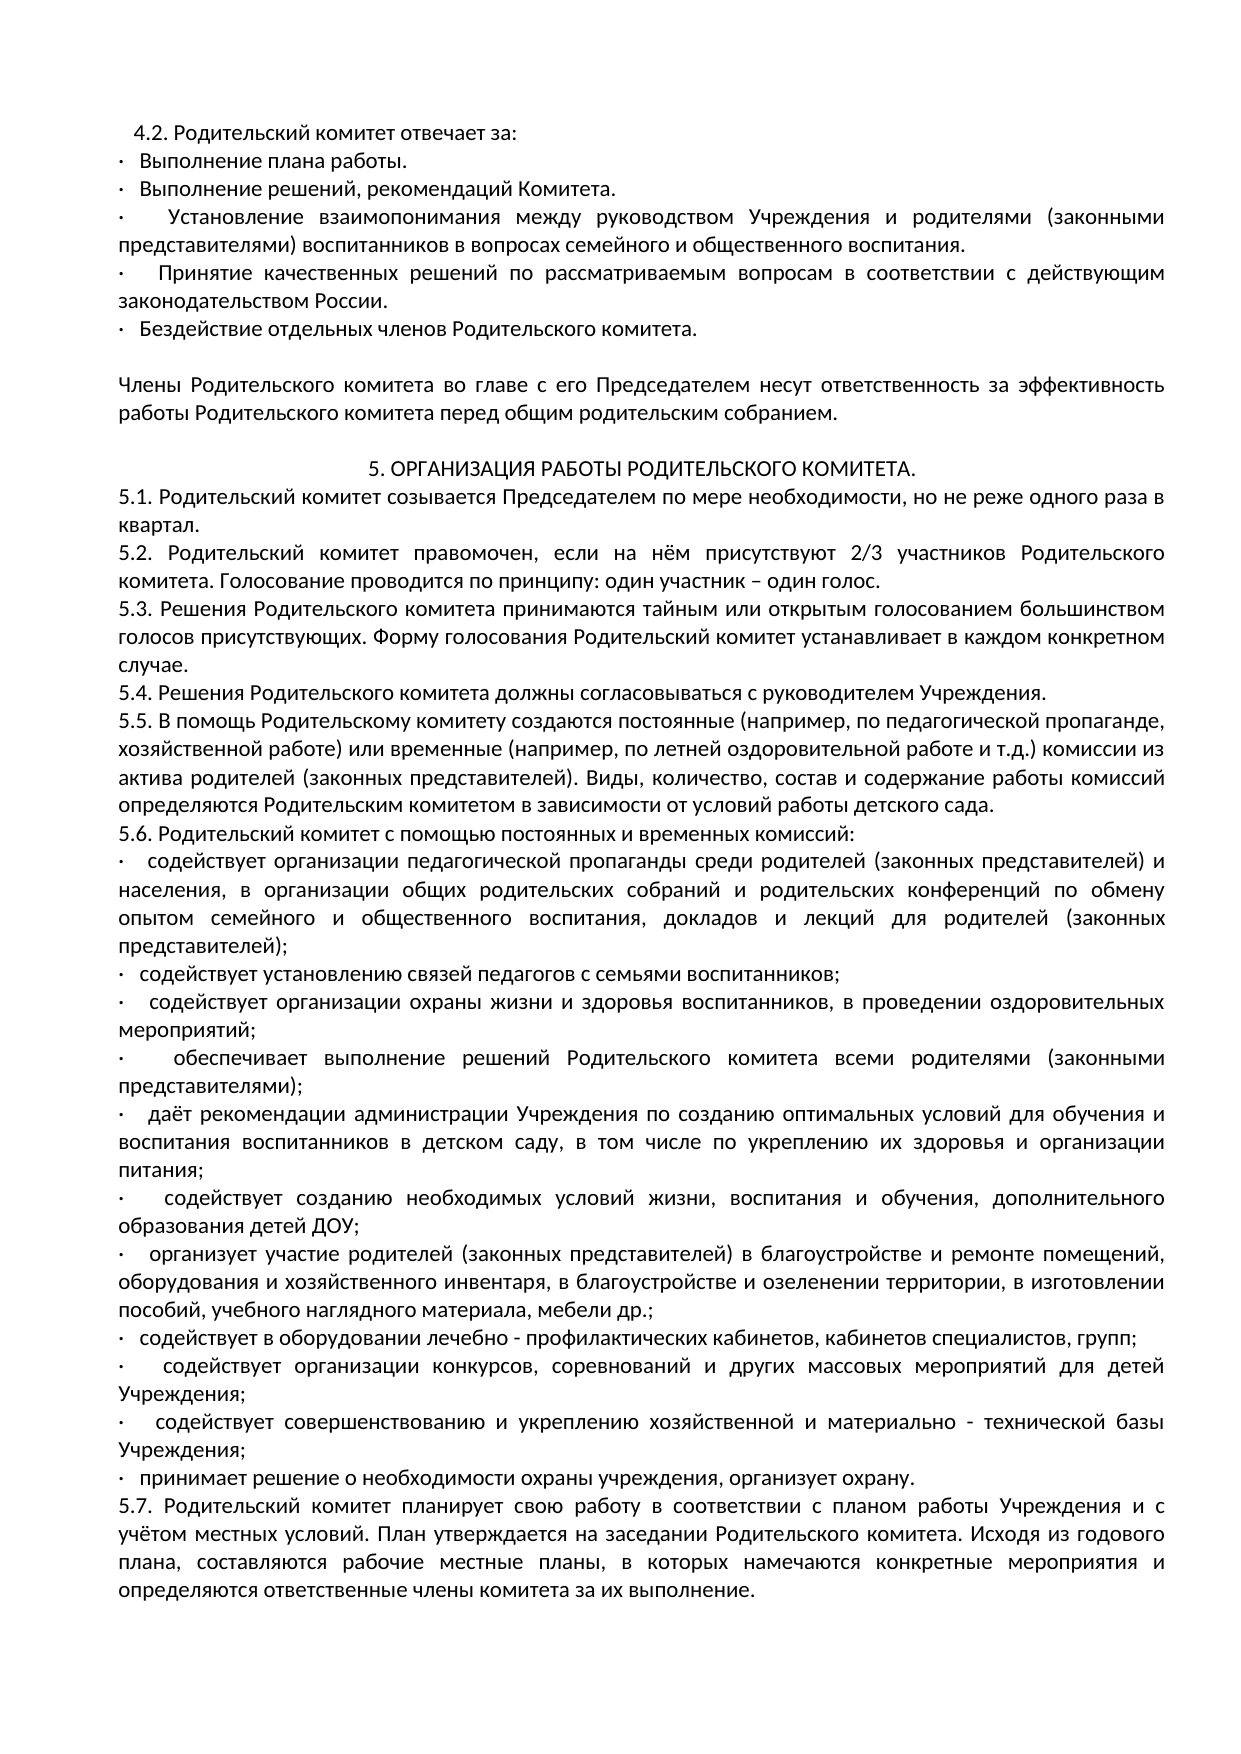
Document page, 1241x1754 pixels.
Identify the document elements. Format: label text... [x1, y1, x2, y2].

text · Установление взаимопонимания между руководством Учреждения и родителями (законными представителями) воспитанников в вопросах семейного и общественного воспитания. [118, 202, 1167, 258]
text · организует участие родителей (законных представителей) в благоустройстве и ремонте помещений, оборудования и хозяйственного инвентаря, в благоустройстве и озеленении территории, в изготовлении пособий, учебного наглядного материала, мебели др.; [118, 1239, 1167, 1323]
text · даёт рекомендации администрации Учреждения по созданию оптимальных условий для обучения и воспитания воспитанников в детском саду, в том числе по укреплению их здоровья и организации питания; [118, 1099, 1167, 1183]
text 5.2. Родительский комитет правомочен, если на нём присутствуют 2/3 участников Родительского комитета. Голосование проводится по принципу: один участник – один голос. [118, 538, 1167, 594]
text · Выполнение плана работы. [118, 146, 1167, 174]
text · принимает решение о необходимости охраны учреждения, организует охрану. [118, 1463, 1167, 1491]
text 5.5. В помощь Родительскому комитету создаются постоянные (например, по педагогической пропаганде, хозяйственной работе) или временные (например, по летней оздоровительной работе и т.д.) комиссии из актива родителей (законных представителей). Виды, количество, состав и содержание работы комиссий определяются Родительским комитетом в зависимости от условий работы детского сада. [118, 707, 1167, 819]
text · содействует созданию необходимых условий жизни, воспитания и обучения, дополнительного образования детей ДОУ; [118, 1183, 1167, 1239]
text 5. ОРГАНИЗАЦИЯ РАБОТЫ РОДИТЕЛЬСКОГО КОМИТЕТА. [118, 454, 1167, 482]
text 5.1. Родительский комитет созывается Председателем по мере необходимости, но не реже одного раза в квартал. [118, 482, 1167, 538]
text · содействует организации охраны жизни и здоровья воспитанников, в проведении оздоровительных мероприятий; [118, 987, 1167, 1043]
text · содействует организации педагогической пропаганды среди родителей (законных представителей) и населения, в организации общих родительских собраний и родительских конференций по обмену опытом семейного и общественного воспитания, докладов и лекций для родителей (законных представителей); [118, 847, 1167, 959]
text 4.2. Родительский комитет отвечает за: [118, 118, 1167, 146]
text · Принятие качественных решений по рассматриваемым вопросам в соответствии с действующим законодательством России. [118, 258, 1167, 314]
text 5.4. Решения Родительского комитета должны согласовываться с руководителем Учреждения. [118, 678, 1167, 707]
text Члены Родительского комитета во главе с его Председателем несут ответственность за эффективность работы Родительского комитета перед общим родительским собранием. [118, 370, 1167, 426]
text · содействует совершенствованию и укреплению хозяйственной и материально - технической базы Учреждения; [118, 1407, 1167, 1463]
text · обеспечивает выполнение решений Родительского комитета всеми родителями (законными представителями); [118, 1043, 1167, 1099]
text · Выполнение решений, рекомендаций Комитета. [118, 174, 1167, 202]
text · содействует установлению связей педагогов с семьями воспитанников; [118, 959, 1167, 987]
text 5.7. Родительский комитет планирует свою работу в соответствии с планом работы Учреждения и с учётом местных условий. План утверждается на заседании Родительского комитета. Исходя из годового плана, составляются рабочие местные планы, в которых намечаются конкретные мероприятия и определяются ответственные члены комитета за их выполнение. [118, 1491, 1167, 1603]
text 5.3. Решения Родительского комитета принимаются тайным или открытым голосованием большинством голосов присутствующих. Форму голосования Родительский комитет устанавливает в каждом конкретном случае. [118, 594, 1167, 678]
text · содействует организации конкурсов, соревнований и других массовых мероприятий для детей Учреждения; [118, 1351, 1167, 1407]
text 5.6. Родительский комитет с помощью постоянных и временных комиссий: [118, 819, 1167, 847]
text · Бездействие отдельных членов Родительского комитета. [118, 314, 1167, 342]
text · содействует в оборудовании лечебно - профилактических кабинетов, кабинетов специалистов, групп; [118, 1323, 1167, 1351]
